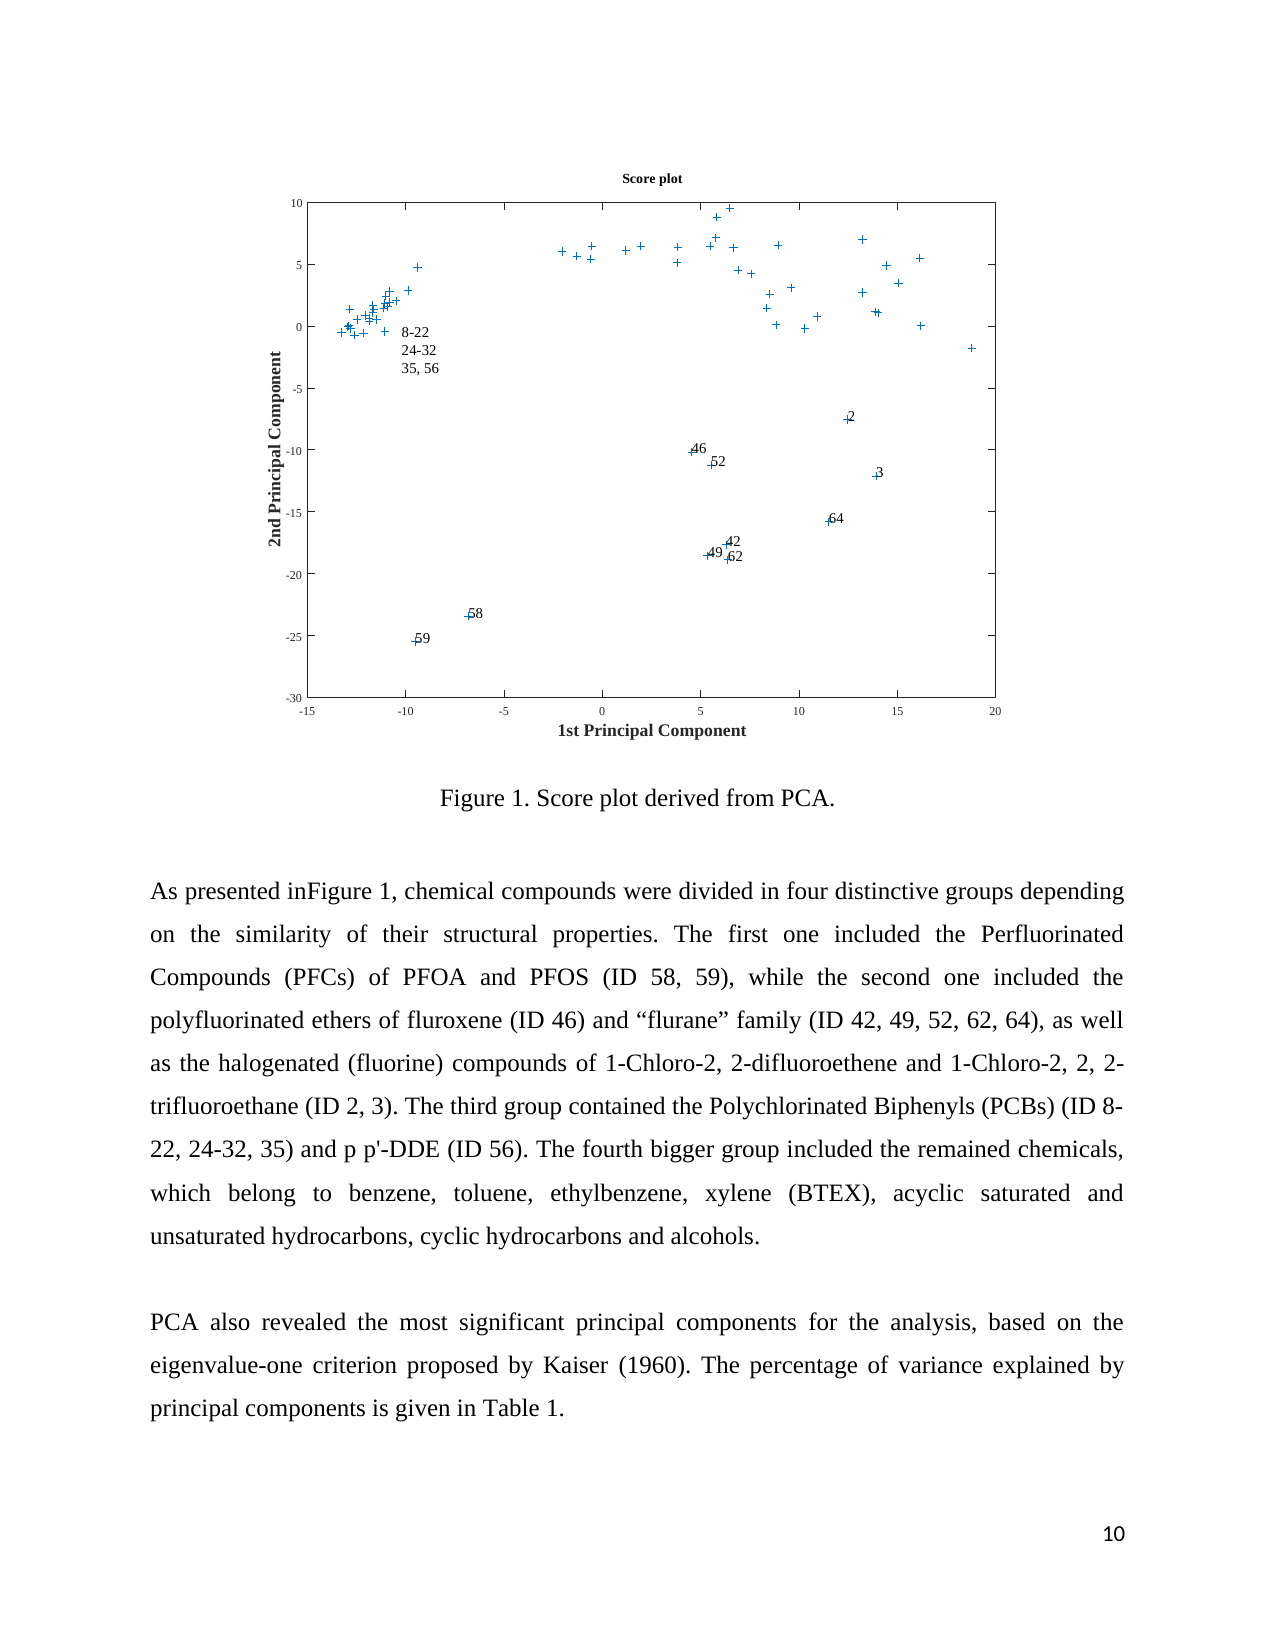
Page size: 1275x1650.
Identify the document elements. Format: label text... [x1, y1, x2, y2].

text Figure 1. Score plot derived from PCA. [150, 783, 1125, 812]
